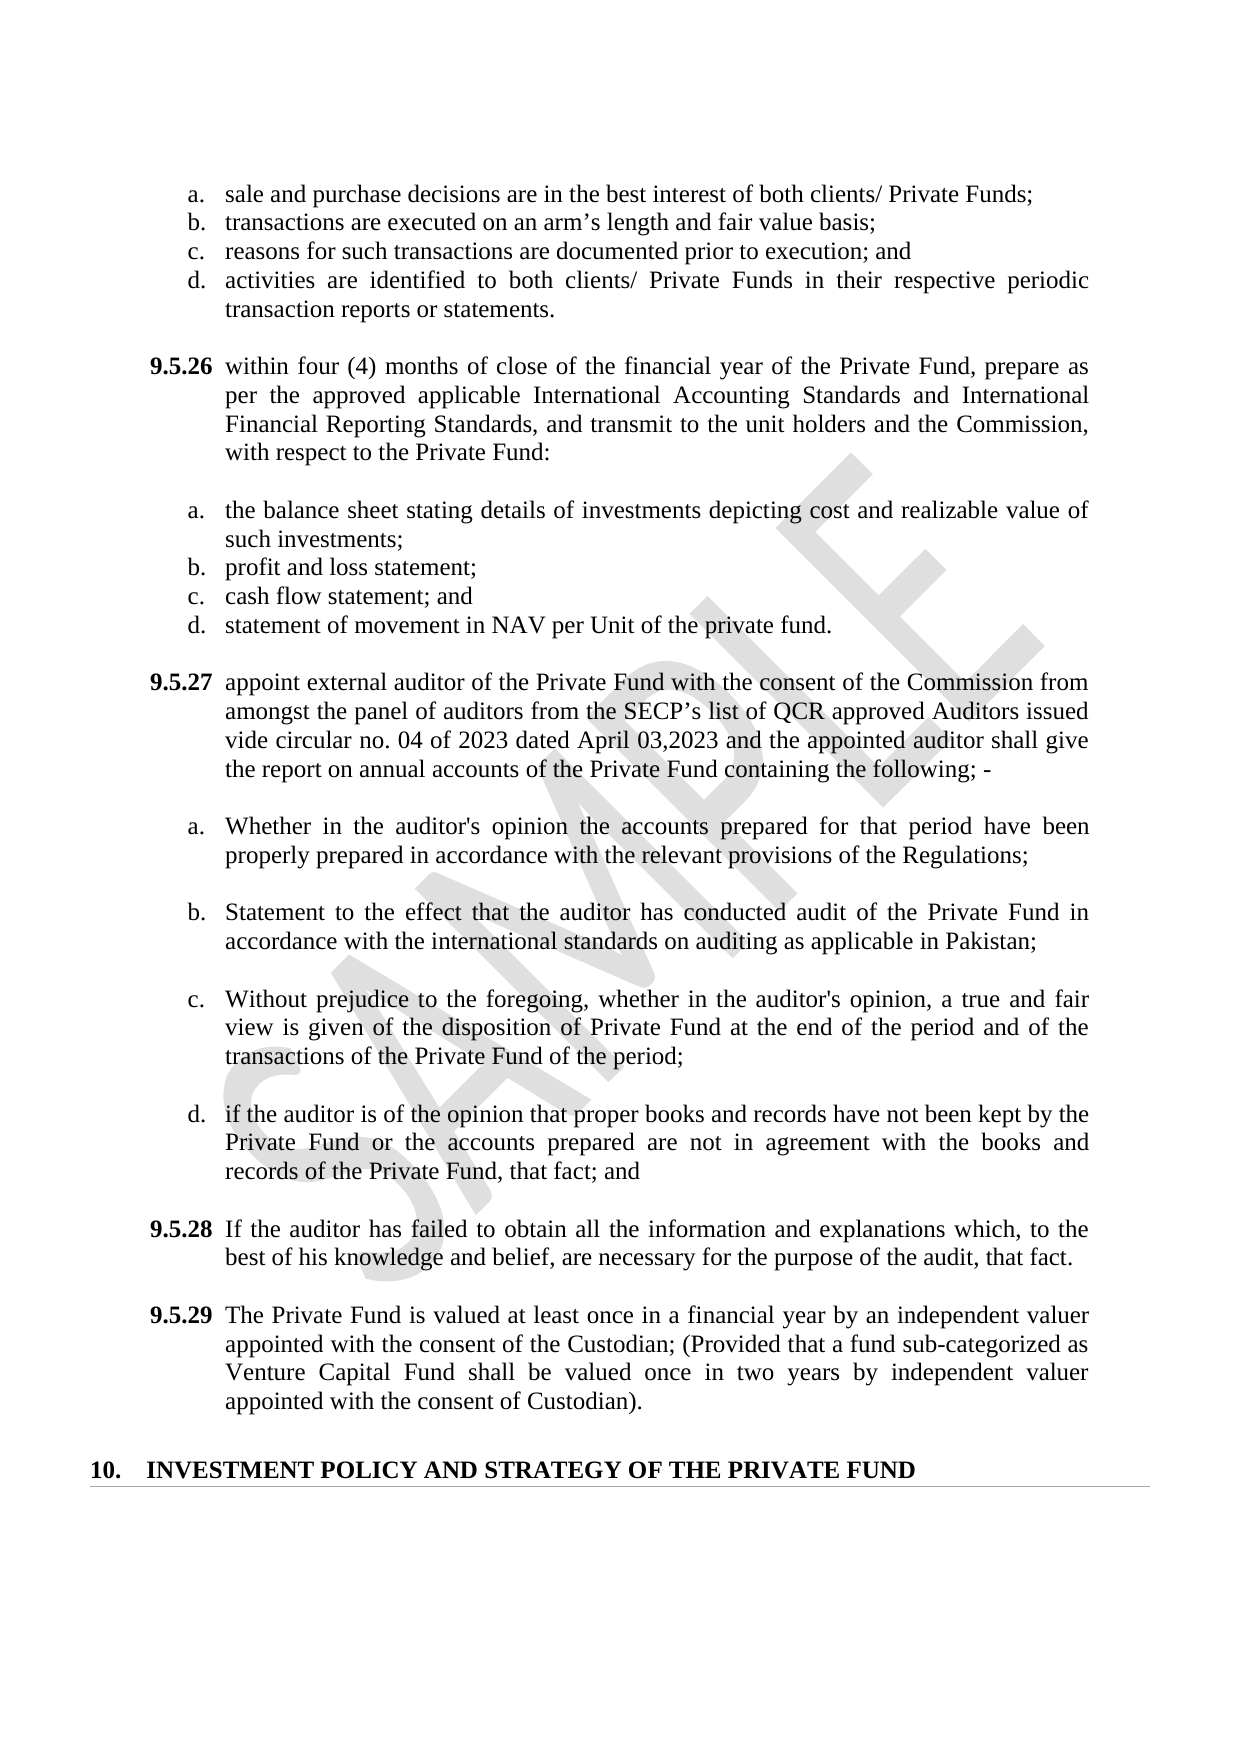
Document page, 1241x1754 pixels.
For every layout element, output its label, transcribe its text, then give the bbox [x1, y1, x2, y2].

list cash flow statement; and [187, 581, 1090, 610]
list Without prejudice to the foregoing, whether in the auditor's opinion, a true and fair view is given of the disposition of Private Fund at the end of the period and of the transactions of the Private Fund of the period; [187, 984, 1090, 1070]
list Statement to the effect that the auditor has conducted audit of the Private Fund in accordance with the international standards on auditing as applicable in Pakistan; [187, 897, 1090, 955]
list The Private Fund is valued at least once in a financial year by an independent valuer appointed with the consent of the Custodian; (Provided that a fund sub-categorized as Venture Capital Fund shall be valued once in two years by independent valuer appointed with the consent of Custodian). [150, 1300, 1090, 1415]
list the balance sheet stating details of investments depicting cost and realizable value of such investments; [187, 495, 1090, 552]
list activities are identified to both clients/ Private Funds in their respective periodic transaction reports or statements. [187, 265, 1090, 322]
list within four (4) months of close of the financial year of the Private Fund, prepare as per the approved applicable International Accounting Standards and International Financial Reporting Standards, and transmit to the unit holders and the Commission, with respect to the Private Fund: [150, 351, 1090, 466]
list transactions are executed on an arm’s length and fair value basis; [187, 207, 1090, 236]
list If the auditor has failed to obtain all the information and explanations which, to the best of his knowledge and belief, are necessary for the purpose of the audit, that fact. [150, 1214, 1090, 1271]
subtitle INVESTMENT POLICY AND STRATEGY OF THE PRIVATE FUND [90, 1456, 1150, 1486]
list if the auditor is of the opinion that proper books and records have not been kept by the Private Fund or the accounts prepared are not in agreement with the books and records of the Private Fund, that fact; and [187, 1099, 1090, 1185]
list appoint external auditor of the Private Fund with the consent of the Commission from amongst the panel of auditors from the SECP’s list of QCR approved Auditors issued vide circular no. 04 of 2023 dated April 03,2023 and the appointed auditor shall give the report on annual accounts of the Private Fund containing the following; - [150, 667, 1090, 782]
list sale and purchase decisions are in the best interest of both clients/ Private Funds; [187, 179, 1090, 207]
list statement of movement in NAV per Unit of the private fund. [187, 610, 1090, 639]
list reasons for such transactions are documented prior to execution; and [187, 236, 1090, 265]
list Whether in the auditor's opinion the accounts prepared for that period have been properly prepared in accordance with the relevant provisions of the Regulations; [187, 811, 1090, 869]
list profit and loss statement; [187, 552, 1090, 581]
